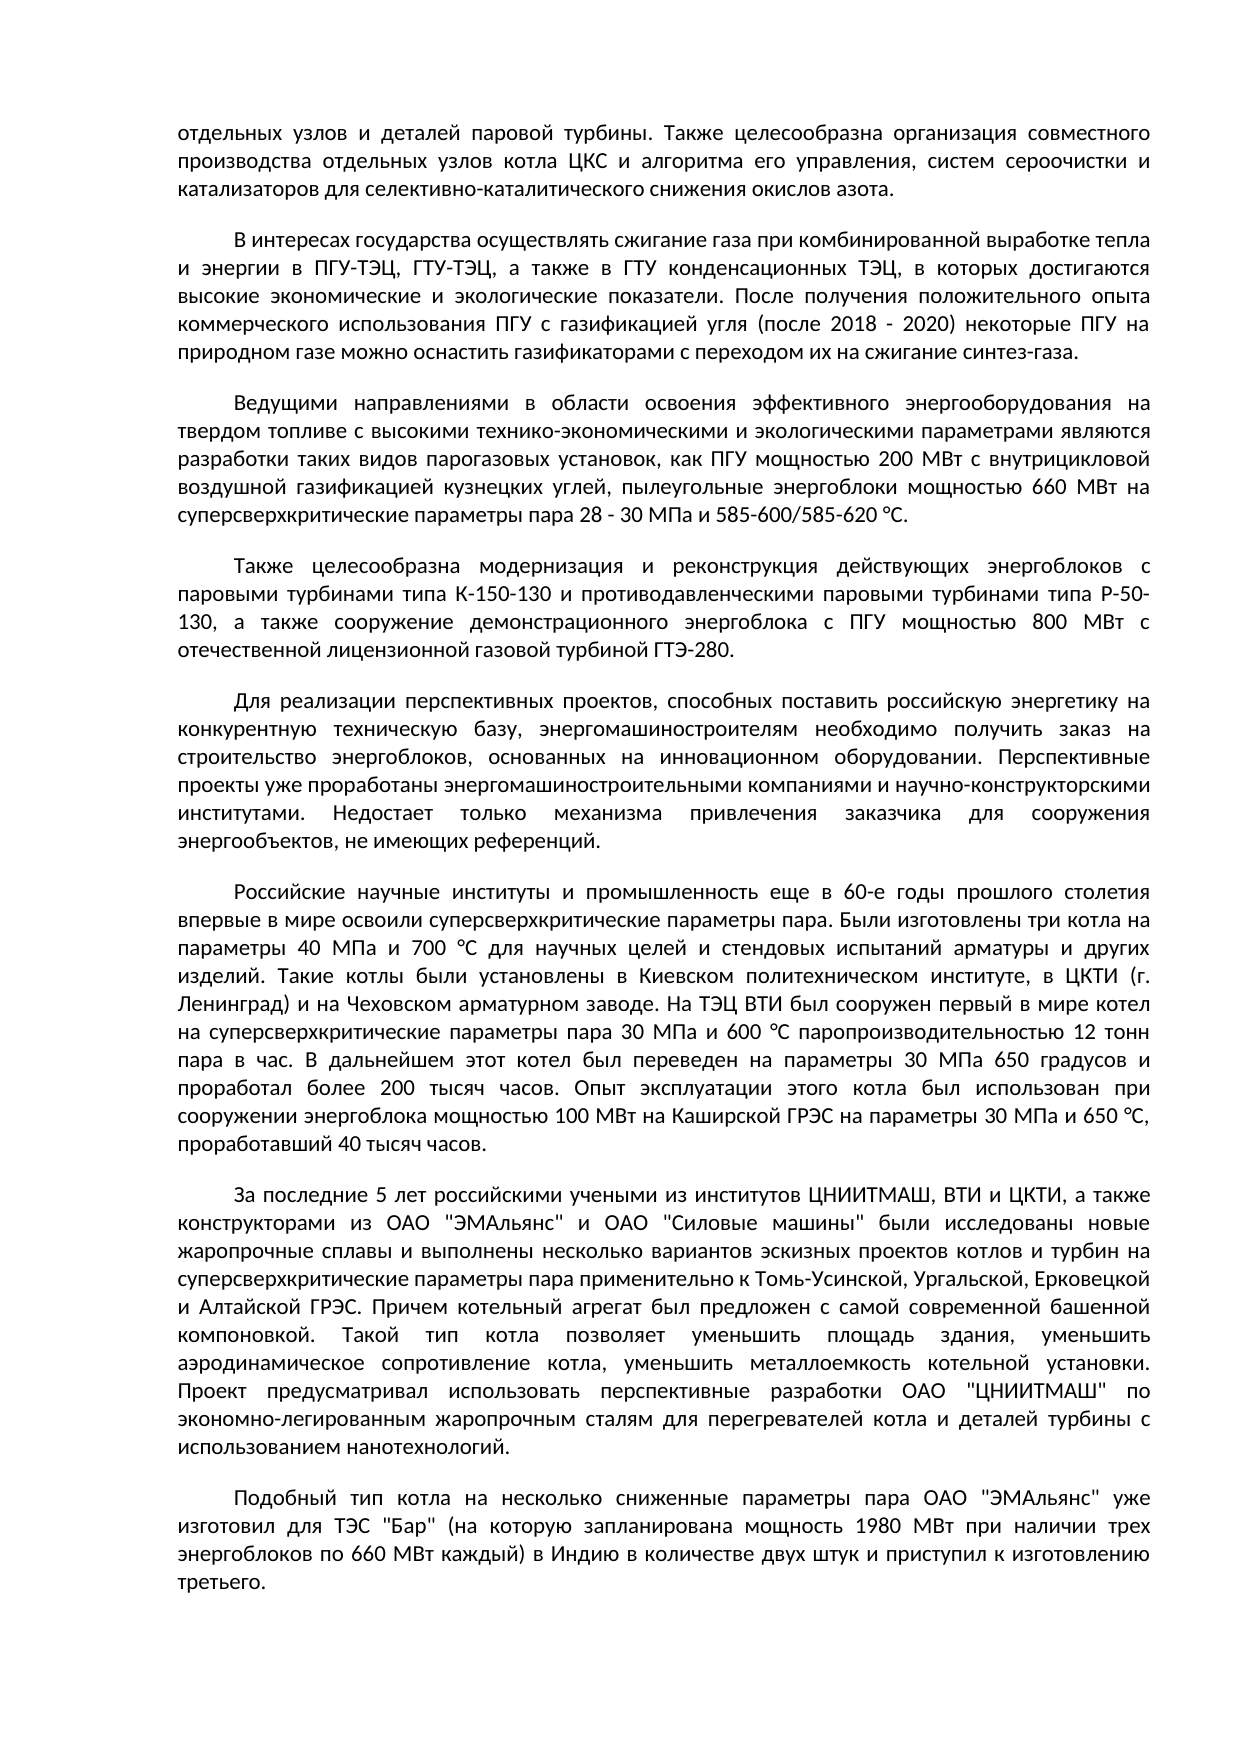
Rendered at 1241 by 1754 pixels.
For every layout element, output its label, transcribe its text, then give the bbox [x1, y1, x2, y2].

text Российские научные институты и промышленность еще в 60-е годы прошлого столетия впервые в мире освоили суперсверхкритические параметры пара. Были изготовлены три котла на параметры 40 МПа и 700 °C для научных целей и стендовых испытаний арматуры и других изделий. Такие котлы были установлены в Киевском политехническом институте, в ЦКТИ (г. Ленинград) и на Чеховском арматурном заводе. На ТЭЦ ВТИ был сооружен первый в мире котел на суперсверхкритические параметры пара 30 МПа и 600 °C паропроизводительностью 12 тонн пара в час. В дальнейшем этот котел был переведен на параметры 30 МПа 650 градусов и проработал более 200 тысяч часов. Опыт эксплуатации этого котла был использован при сооружении энергоблока мощностью 100 МВт на Каширской ГРЭС на параметры 30 МПа и 650 °C, проработавший 40 тысяч часов. [177, 877, 1152, 1157]
text В интересах государства осуществлять сжигание газа при комбинированной выработке тепла и энергии в ПГУ-ТЭЦ, ГТУ-ТЭЦ, а также в ГТУ конденсационных ТЭЦ, в которых достигаются высокие экономические и экологические показатели. После получения положительного опыта коммерческого использования ПГУ с газификацией угля (после 2018 - 2020) некоторые ПГУ на природном газе можно оснастить газификаторами с переходом их на сжигание синтез-газа. [177, 225, 1152, 365]
text Также целесообразна модернизация и реконструкция действующих энергоблоков с паровыми турбинами типа К-150-130 и противодавленческими паровыми турбинами типа Р-50-130, а также сооружение демонстрационного энергоблока с ПГУ мощностью 800 МВт с отечественной лицензионной газовой турбиной ГТЭ-280. [177, 551, 1152, 663]
text За последние 5 лет российскими учеными из институтов ЦНИИТМАШ, ВТИ и ЦКТИ, а также конструкторами из ОАО "ЭМАльянс" и ОАО "Силовые машины" были исследованы новые жаропрочные сплавы и выполнены несколько вариантов эскизных проектов котлов и турбин на суперсверхкритические параметры пара применительно к Томь-Усинской, Ургальской, Ерковецкой и Алтайской ГРЭС. Причем котельный агрегат был предложен с самой современной башенной компоновкой. Такой тип котла позволяет уменьшить площадь здания, уменьшить аэродинамическое сопротивление котла, уменьшить металлоемкость котельной установки. Проект предусматривал использовать перспективные разработки ОАО "ЦНИИТМАШ" по экономно-легированным жаропрочным сталям для перегревателей котла и деталей турбины с использованием нанотехнологий. [177, 1180, 1152, 1461]
text Для реализации перспективных проектов, способных поставить российскую энергетику на конкурентную техническую базу, энергомашиностроителям необходимо получить заказ на строительство энергоблоков, основанных на инновационном оборудовании. Перспективные проекты уже проработаны энергомашиностроительными компаниями и научно-конструкторскими институтами. Недостает только механизма привлечения заказчика для сооружения энергообъектов, не имеющих референций. [177, 686, 1152, 854]
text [177, 118, 1152, 202]
text Подобный тип котла на несколько сниженные параметры пара ОАО "ЭМАльянс" уже изготовил для ТЭС "Бар" (на которую запланирована мощность 1980 МВт при наличии трех энергоблоков по 660 МВт каждый) в Индию в количестве двух штук и приступил к изготовлению третьего. [177, 1483, 1152, 1596]
text Ведущими направлениями в области освоения эффективного энергооборудования на твердом топливе с высокими технико-экономическими и экологическими параметрами являются разработки таких видов парогазовых установок, как ПГУ мощностью 200 МВт с внутрицикловой воздушной газификацией кузнецких углей, пылеугольные энергоблоки мощностью 660 МВт на суперсверхкритические параметры пара 28 - 30 МПа и 585-600/585-620 °C. [177, 388, 1152, 528]
